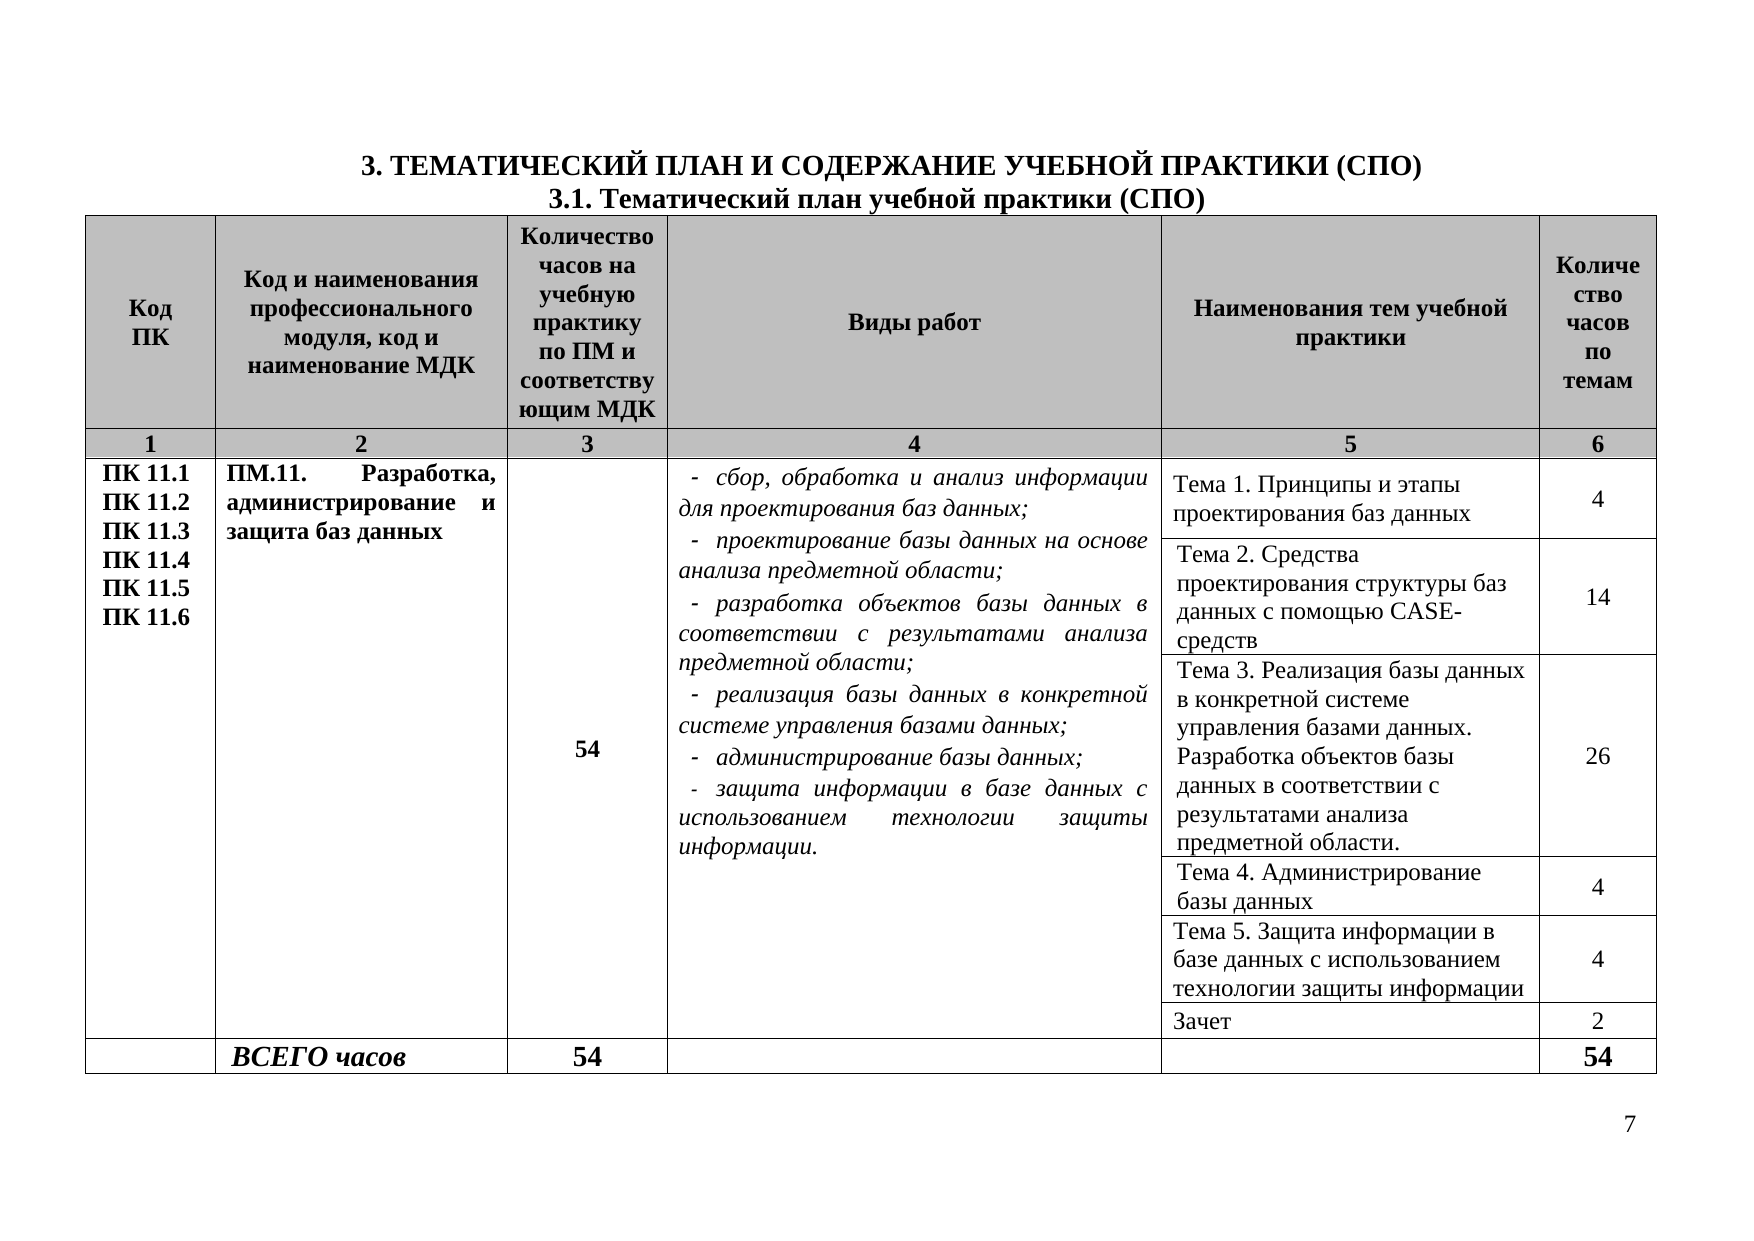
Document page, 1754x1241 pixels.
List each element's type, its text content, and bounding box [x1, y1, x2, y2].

table_cell 4 [668, 429, 1161, 457]
text 3.1. Тематический план учебной практики (СПО) [118, 181, 1636, 215]
table_cell 14 [1540, 539, 1656, 654]
table_cell [668, 1039, 1161, 1072]
table_cell [86, 1039, 215, 1072]
table_cell 54 [1540, 1039, 1656, 1072]
table_cell ВСЕГО часов [216, 1039, 507, 1072]
table_cell Тема 1. Принципы и этапы проектирования баз данных [1162, 459, 1539, 538]
table_cell Тема 3. Реализация базы данных в конкретной системе управления базами данных. Разработка объектов базы данных в соответствии с результатами анализа предметной области. [1162, 655, 1539, 856]
table_cell [1162, 1039, 1539, 1072]
table_cell Тема 2. Средства проектирования структуры баз данных c помощью CASE-средств [1162, 539, 1539, 654]
table_cell 4 [1540, 459, 1656, 538]
table_cell 3 [508, 429, 667, 457]
table_cell 5 [1162, 429, 1539, 457]
table_header Количество часов по темам [1540, 216, 1656, 428]
table_header Код ПК [86, 216, 215, 428]
table_cell Зачет [1162, 1003, 1539, 1038]
table_cell 2 [1540, 1003, 1656, 1038]
table_cell 4 [1540, 857, 1656, 915]
subtitle 3. ТЕМАТИЧЕСКИЙ ПЛАН И СОДЕРЖАНИЕ УЧЕБНОЙ ПРАКТИКИ (СПО) [118, 148, 1636, 181]
table_cell 2 [216, 429, 507, 457]
table_cell 54 [508, 459, 667, 1038]
table_cell 1 [86, 429, 215, 457]
table_cell ПК 11.1 ПК 11.2 ПК 11.3 ПК 11.4 ПК 11.5 ПК 11.6 [86, 459, 215, 1038]
table_header Наименования тем учебной практики [1162, 216, 1539, 428]
table_cell 26 [1540, 655, 1656, 856]
table_cell Тема 5. Защита информации в базе данных с использованием технологии защиты информации [1162, 916, 1539, 1002]
table_cell 54 [508, 1039, 667, 1072]
table_header Виды работ [668, 216, 1161, 428]
table_cell 4 [1540, 916, 1656, 1002]
table_cell ПМ.11. Разработка, администрирование и защита баз данных [216, 459, 507, 1038]
table_cell 6 [1540, 429, 1656, 457]
table_header Количество часов на учебную практику по ПМ и соответствующим МДК [508, 216, 667, 428]
table_cell сбор, обработка и анализ информации для проектирования баз данных; проектирование базы данных на основе анализа предметной области; разработка объектов базы данных в соответствии с результатами анализа предметной области; реализация базы данных в конкретной системе управления базами данных; администрирование базы данных; защита информации в базе данных с использованием технологии защиты информации. [668, 459, 1161, 1038]
table_header Код и наименования профессионального модуля, код и наименование МДК [216, 216, 507, 428]
table_cell Тема 4. Администрирование базы данных [1162, 857, 1539, 915]
